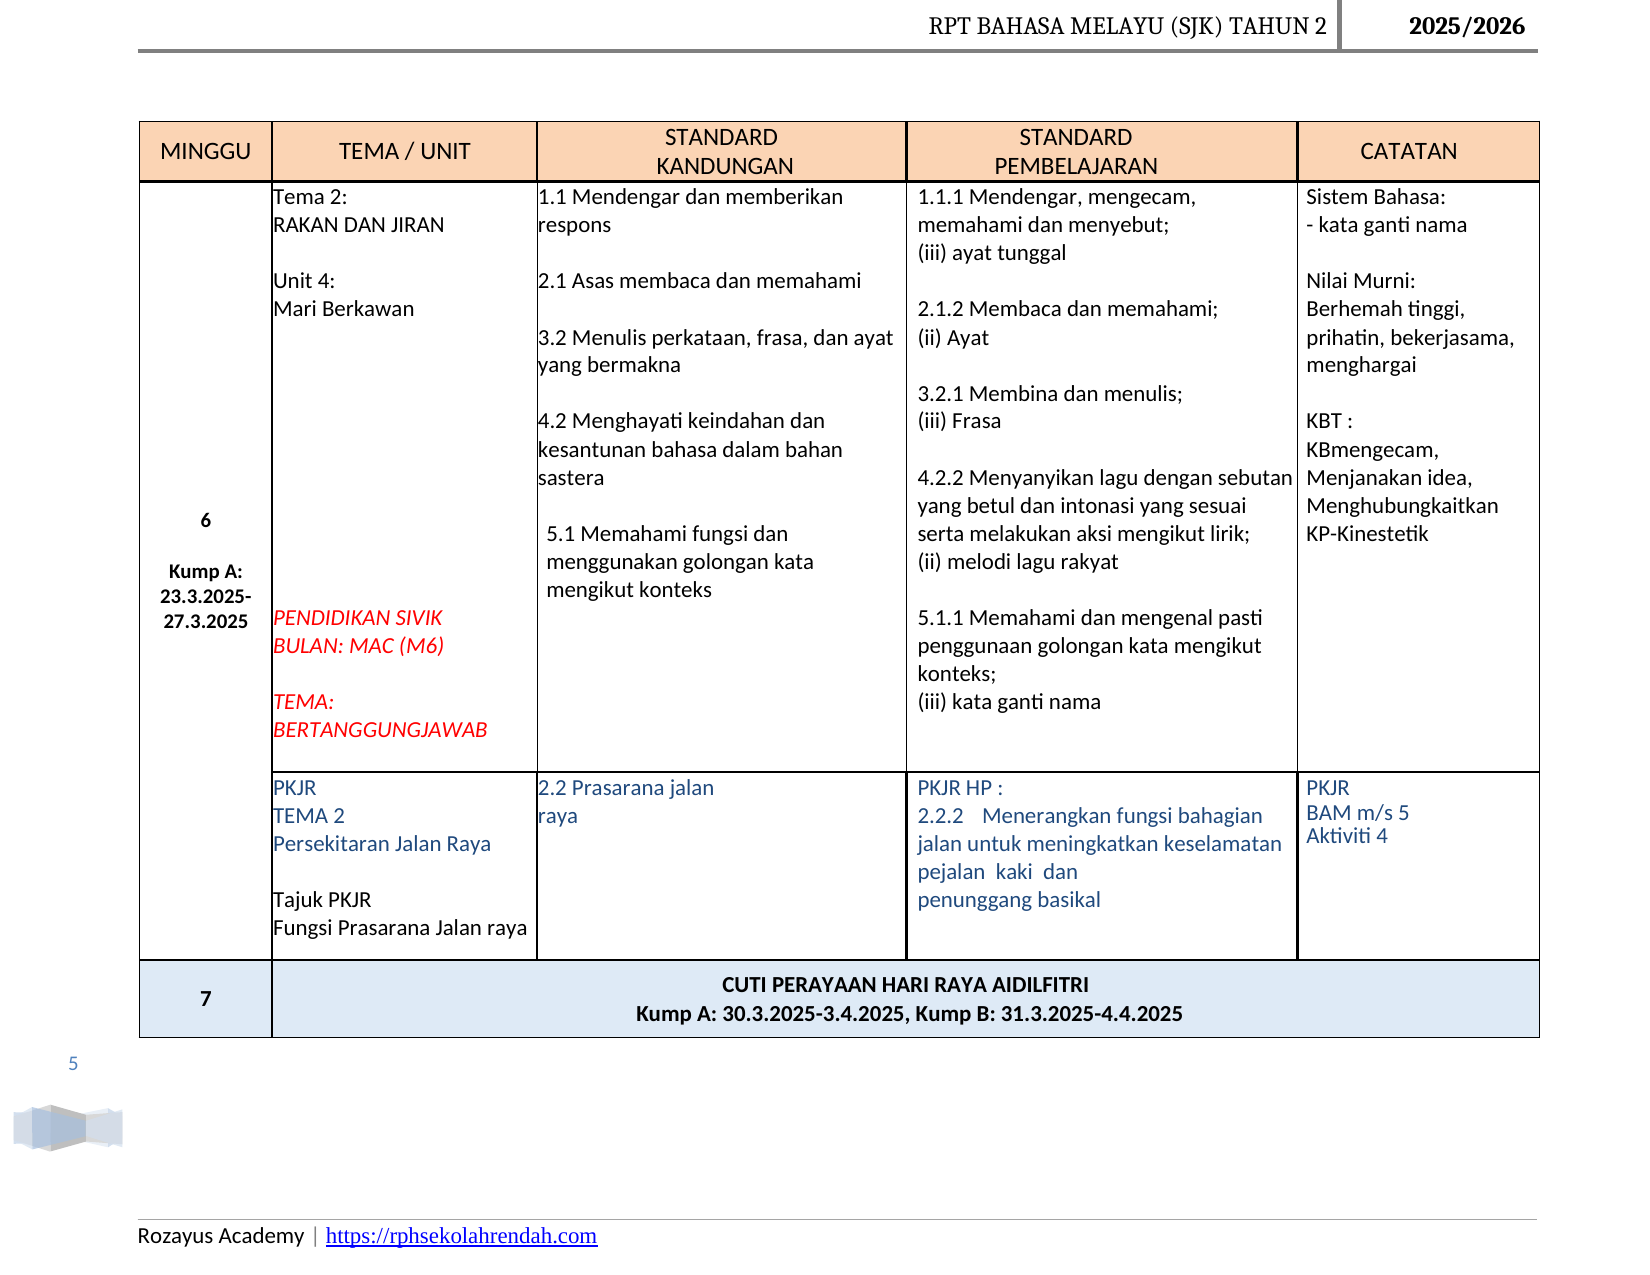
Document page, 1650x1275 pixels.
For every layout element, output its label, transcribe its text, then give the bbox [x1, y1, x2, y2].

table_cell 2.2 Prasarana jalan raya [538, 773, 905, 959]
table_cell Sistem Bahasa: - kata ganti nama Nilai Murni: Berhemah tinggi, prihatin, bekerjasama, menghargai KBT : KBmengecam, Menjanakan idea, Menghubungkaitkan KP-Kinestetik [1298, 183, 1539, 771]
table_cell PKJR BAM m/s 5 Aktiviti 4 [1299, 773, 1539, 959]
table_cell PKJR TEMA 2 Persekitaran Jalan Raya Tajuk PKJR Fungsi Prasarana Jalan raya [273, 773, 536, 959]
table_cell 1.1.1 Mendengar, mengecam, memahami dan menyebut; (iii) ayat tunggal 2.1.2 Membaca dan memahami; (ii) Ayat 3.2.1 Membina dan menulis; (iii) Frasa 4.2.2 Menyanyikan lagu dengan sebutan yang betul dan intonasi yang sesuai serta melakukan aksi mengikut lirik; (ii) melodi lagu rakyat 5.1.1 Memahami dan mengenal pasti penggunaan golongan kata mengikut konteks; (iii) kata ganti nama [907, 183, 1297, 771]
table_cell PKJR HP : 2.2.2 Menerangkan fungsi bahagian jalan untuk meningkatkan keselamatan pejalan kaki dan penunggang basikal [908, 773, 1296, 959]
table_header STANDARD PEMBELAJARAN [908, 122, 1296, 180]
table_header CATATAN [1299, 122, 1539, 180]
table_cell 7 [140, 961, 271, 1037]
table_header TEMA / UNIT [273, 122, 536, 180]
table_header STANDARD KANDUNGAN [538, 122, 905, 180]
table_cell CUTI PERAYAAN HARI RAYA AIDILFITRI Kump A: 30.3.2025-3.4.2025, Kump B: 31.3.2025-4.4.2025 [273, 961, 1539, 1037]
table_cell Tema 2: RAKAN DAN JIRAN Unit 4: Mari Berkawan PENDIDIKAN SIVIK BULAN: MAC (M6) TEMA: BERTANGGUNGJAWAB [273, 183, 537, 771]
table_header MINGGU [140, 122, 271, 180]
table_cell 6 Kump A: 23.3.2025-27.3.2025 [140, 183, 271, 959]
table_cell 1.1 Mendengar dan memberikan respons 2.1 Asas membaca dan memahami 3.2 Menulis perkataan, frasa, dan ayat yang bermakna 4.2 Menghayati keindahan dan kesantunan bahasa dalam bahan sastera 5.1 Memahami fungsi dan menggunakan golongan kata mengikut konteks [538, 183, 906, 771]
